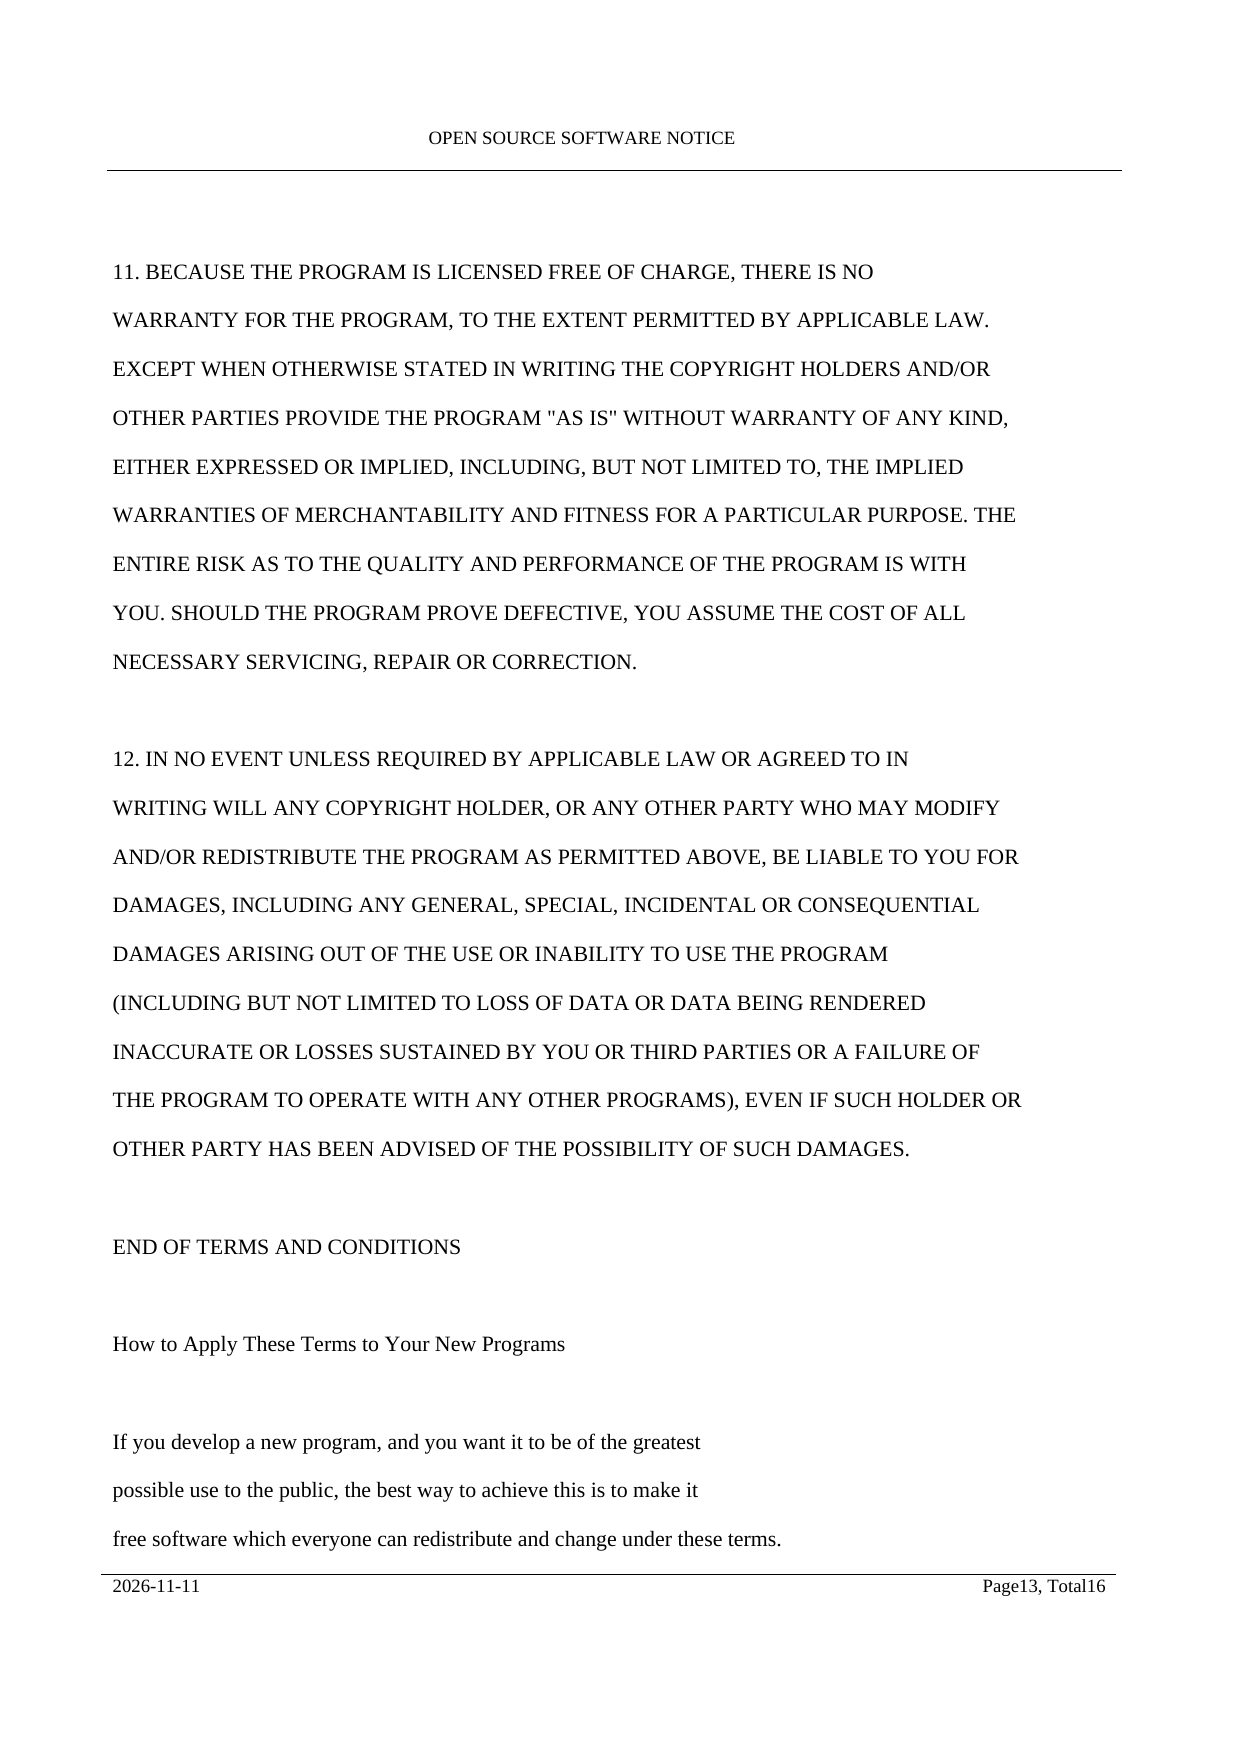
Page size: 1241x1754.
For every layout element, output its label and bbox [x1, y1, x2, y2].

text [112, 206, 1128, 1555]
